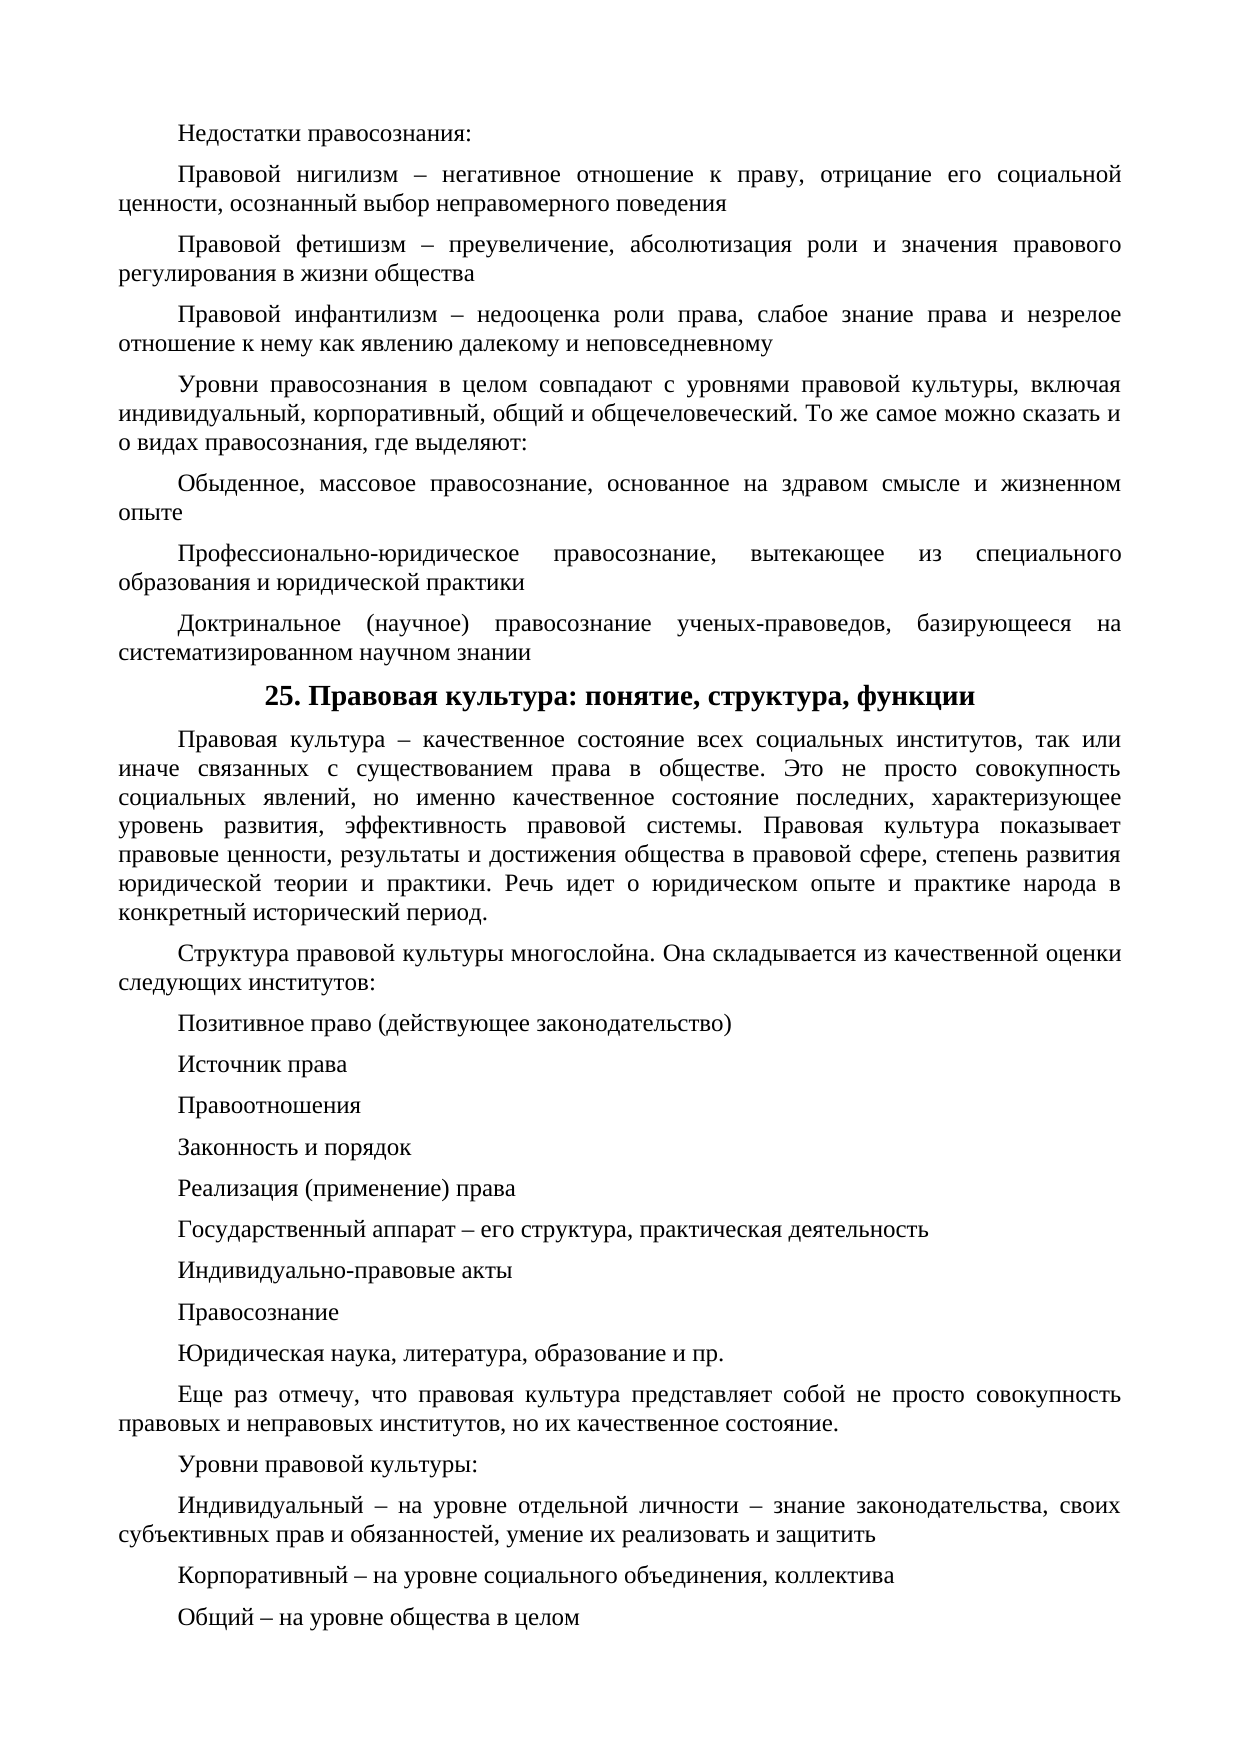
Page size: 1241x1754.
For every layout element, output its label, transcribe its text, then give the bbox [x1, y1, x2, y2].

text Индивидуальный – на уровне отдельной личности – знание законодательства, своих субъективных прав и обязанностей, умение их реализовать и защитить [118, 1490, 1122, 1548]
text Источник права [118, 1049, 1122, 1078]
text Государственный аппарат – его структура, практическая деятельность [118, 1214, 1122, 1243]
text Общий – на уровне общества в целом [118, 1602, 1122, 1630]
text Недостатки правосознания: [118, 118, 1122, 147]
text Правовой нигилизм – негативное отношение к праву, отрицание его социальной ценности, осознанный выбор неправомерного поведения [118, 159, 1122, 217]
text Структура правовой культуры многослойна. Она складывается из качественной оценки следующих институтов: [118, 938, 1122, 995]
text Правовая культура – качественное состояние всех социальных институтов, так или иначе связанных с существованием права в обществе. Это не просто совокупность социальных явлений, но именно качественное состояние последних, характеризующее уровень развития, эффективность правовой системы. Правовая культура показывает правовые ценности, результаты и достижения общества в правовой сфере, степень развития юридической теории и практики. Речь идет о юридическом опыте и практике народа в конкретный исторический период. [118, 724, 1122, 925]
text Уровни правовой культуры: [118, 1449, 1122, 1478]
text Правосознание [118, 1297, 1122, 1325]
text 25. Правовая культура: понятие, структура, функции [118, 678, 1122, 712]
text Правоотношения [118, 1090, 1122, 1119]
text Реализация (применение) права [118, 1173, 1122, 1202]
text Правовой фетишизм – преувеличение, абсолютизация роли и значения правового регулирования в жизни общества [118, 229, 1122, 287]
text Индивидуально-правовые акты [118, 1255, 1122, 1284]
text Доктринальное (научное) правосознание ученых-правоведов, базирующееся на систематизированном научном знании [118, 608, 1122, 666]
text Позитивное право (действующее законодательство) [118, 1008, 1122, 1037]
text Уровни правосознания в целом совпадают с уровнями правовой культуры, включая индивидуальный, корпоративный, общий и общечеловеческий. То же самое можно сказать и о видах правосознания, где выделяют: [118, 369, 1122, 456]
text Еще раз отмечу, что правовая культура представляет собой не просто совокупность правовых и неправовых институтов, но их качественное состояние. [118, 1379, 1122, 1437]
text Юридическая наука, литература, образование и пр. [118, 1338, 1122, 1367]
text Корпоративный – на уровне социального объединения, коллектива [118, 1560, 1122, 1589]
text Правовой инфантилизм – недооценка роли права, слабое знание права и незрелое отношение к нему как явлению далекому и неповседневному [118, 299, 1122, 357]
text Обыденное, массовое правосознание, основанное на здравом смысле и жизненном опыте [118, 468, 1122, 526]
text Профессионально-юридическое правосознание, вытекающее из специального образования и юридической практики [118, 538, 1122, 596]
text Законность и порядок [118, 1132, 1122, 1160]
